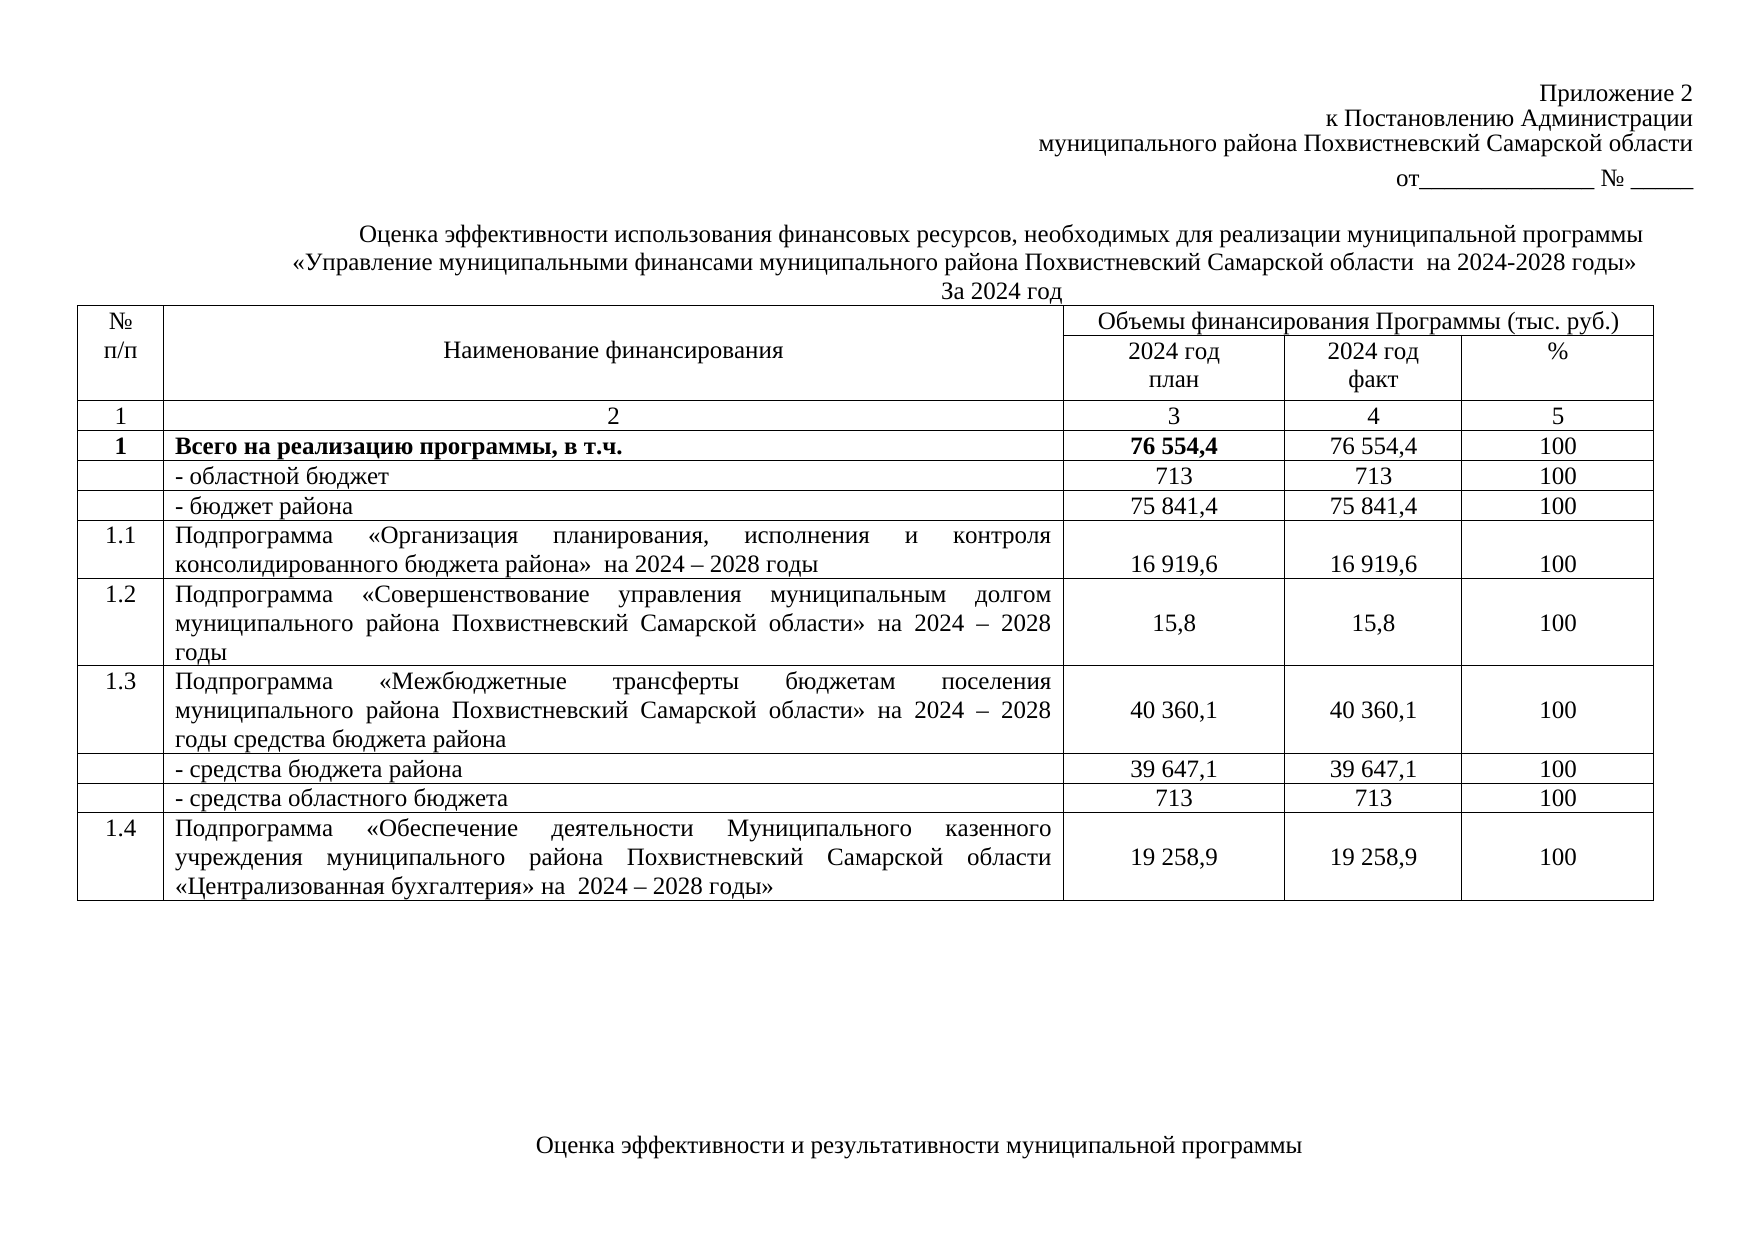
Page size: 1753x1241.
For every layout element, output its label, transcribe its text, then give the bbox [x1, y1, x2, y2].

table_cell 16 919,6 [1285, 521, 1461, 578]
table_cell [78, 491, 163, 519]
table_cell 100 [1462, 521, 1653, 578]
table_cell 100 [1462, 784, 1653, 812]
text За 2024 год [236, 276, 1693, 305]
table_cell 1.2 [78, 579, 163, 665]
table_cell [78, 461, 163, 490]
table_cell Подпрограмма «Обеспечение деятельности Муниципального казенного учреждения муниципального района Похвистневский Самарской области «Централизованная бухгалтерия» на 2024 – 2028 годы» [164, 813, 1063, 899]
table_cell 3 [1064, 401, 1284, 430]
table_cell 100 [1462, 579, 1653, 665]
table_cell Подпрограмма «Межбюджетные трансферты бюджетам поселения муниципального района Похвистневский Самарской области» на 2024 – 2028 годы средства бюджета района [164, 666, 1063, 753]
table_cell 713 [1285, 461, 1461, 490]
table_cell 100 [1462, 754, 1653, 782]
table_cell 4 [1285, 401, 1461, 430]
table_cell Подпрограмма «Совершенствование управления муниципальным долгом муниципального района Похвистневский Самарской области» на 2024 – 2028 годы [164, 579, 1063, 665]
text Приложение 2 [1121, 81, 1693, 106]
table_cell 1.4 [78, 813, 163, 899]
table_cell 40 360,1 [1064, 666, 1284, 753]
table_cell 100 [1462, 491, 1653, 519]
table_cell - средства областного бюджета [164, 784, 1063, 812]
table_cell 15,8 [1064, 579, 1284, 665]
table_cell 76 554,4 [1285, 431, 1461, 460]
table_header Объемы финансирования Программы (тыс. руб.) [1064, 306, 1653, 335]
table_header Наименование финансирования [164, 306, 1063, 400]
text от______________ № _____ [783, 156, 1693, 194]
table_cell 76 554,4 [1064, 431, 1284, 460]
table_cell 16 919,6 [1064, 521, 1284, 578]
table_cell 1 [78, 401, 163, 430]
table_cell 75 841,4 [1285, 491, 1461, 519]
table_cell - областной бюджет [164, 461, 1063, 490]
table_cell 40 360,1 [1285, 666, 1461, 753]
table_cell 100 [1462, 431, 1653, 460]
table_cell 75 841,4 [1064, 491, 1284, 519]
table_cell 19 258,9 [1064, 813, 1284, 899]
table_cell 15,8 [1285, 579, 1461, 665]
table_cell 100 [1462, 813, 1653, 899]
table_cell - средства бюджета района [164, 754, 1063, 782]
table_cell Подпрограмма «Организация планирования, исполнения и контроля консолидированного бюджета района» на 2024 – 2028 годы [164, 521, 1063, 578]
table_cell 713 [1064, 784, 1284, 812]
table_cell Всего на реализацию программы, в т.ч. [164, 431, 1063, 460]
table_cell 19 258,9 [1285, 813, 1461, 899]
table_cell 2024 год план [1064, 336, 1284, 400]
text муниципального района Похвистневский Самарской области [753, 131, 1693, 156]
table_cell % [1462, 336, 1653, 400]
table_cell 713 [1064, 461, 1284, 490]
text Оценка эффективности использования финансовых ресурсов, необходимых для реализации муниципальной программы «Управление муниципальными финансами муниципального района Похвистневский Самарской области на 2024-2028 годы» [236, 219, 1693, 276]
table_cell 39 647,1 [1285, 754, 1461, 782]
table_cell [78, 754, 163, 782]
table_cell 1 [78, 431, 163, 460]
table_header № п/п [78, 306, 163, 400]
table_cell - бюджет района [164, 491, 1063, 519]
table_cell 2024 год факт [1285, 336, 1461, 400]
table_cell 100 [1462, 666, 1653, 753]
table_cell 2 [164, 401, 1063, 430]
table_cell 100 [1462, 461, 1653, 490]
table_cell 1.3 [78, 666, 163, 753]
table_cell 1.1 [78, 521, 163, 578]
table_cell [78, 784, 163, 812]
table_cell 39 647,1 [1064, 754, 1284, 782]
text Оценка эффективности и результативности муниципальной программы [89, 1131, 1693, 1159]
text к Постановлению Администрации [753, 106, 1693, 131]
table_cell 5 [1462, 401, 1653, 430]
table_cell 713 [1285, 784, 1461, 812]
